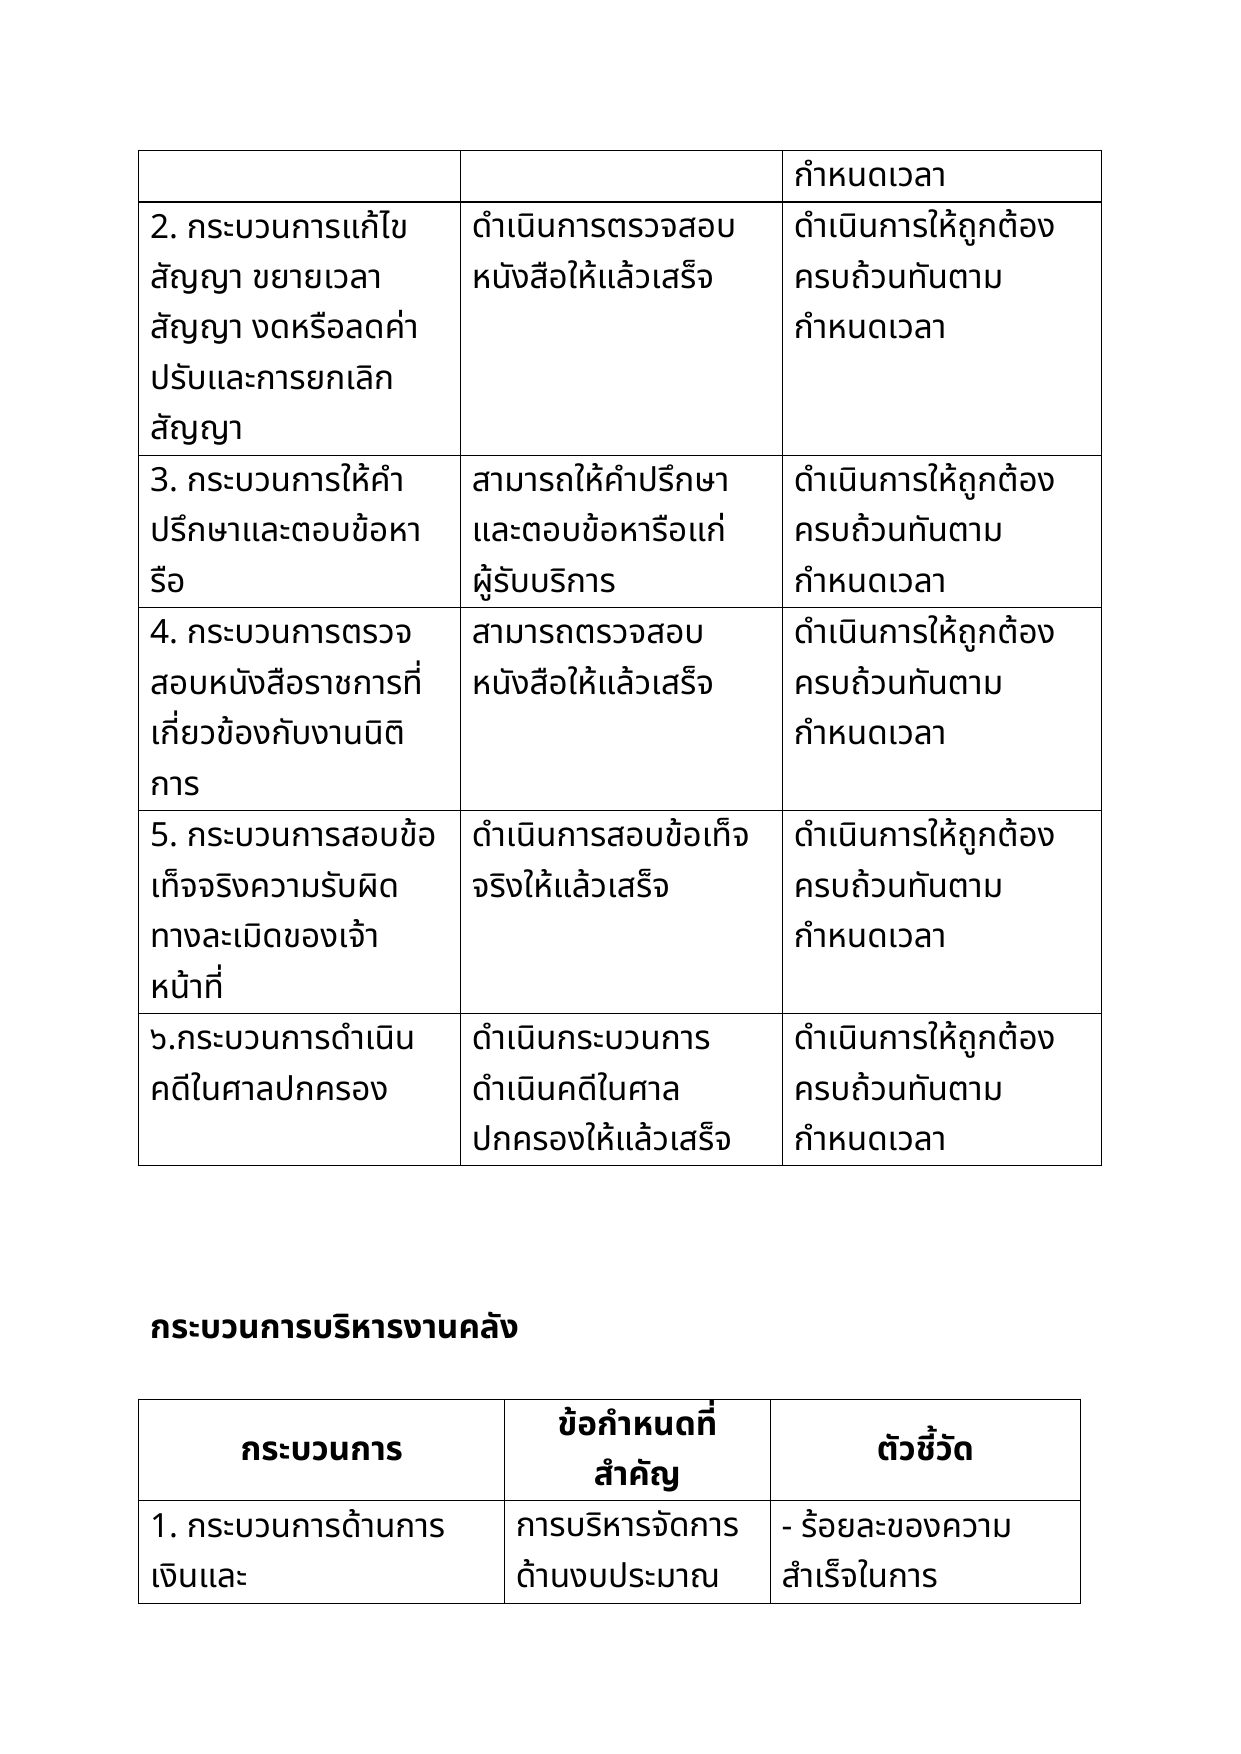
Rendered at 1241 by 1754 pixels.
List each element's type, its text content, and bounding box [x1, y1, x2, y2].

table_cell ดำเนินการให้ถูกต้องครบถ้วนทันตามกำหนดเวลา [783, 811, 1101, 1013]
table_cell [783, 151, 1101, 201]
table_cell ๖.กระบวนการดำเนินคดีในศาลปกครอง [139, 1014, 460, 1165]
table_cell สามารถตรวจสอบหนังสือให้แล้วเสร็จ [461, 608, 782, 810]
table_cell ดำเนินกระบวนการดำเนินคดีในศาลปกครองให้แล้วเสร็จ [461, 1014, 782, 1165]
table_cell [771, 1501, 1080, 1602]
table_cell 5. กระบวนการสอบข้อเท็จจริงความรับผิดทางละเมิดของเจ้าหน้าที่ [139, 811, 460, 1013]
table_header ข้อกำหนดที่สำคัญ [505, 1400, 770, 1500]
table_header กระบวนการ [139, 1400, 504, 1500]
table_cell 2. กระบวนการแก้ไขสัญญา ขยายเวลาสัญญา งดหรือลดค่าปรับและการยกเลิกสัญญา [139, 203, 460, 455]
table_header ตัวชี้วัด [771, 1400, 1080, 1500]
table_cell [139, 1501, 504, 1602]
table_cell ดำเนินการให้ถูกต้องครบถ้วนทันตามกำหนดเวลา [783, 456, 1101, 607]
table_cell ดำเนินการให้ถูกต้องครบถ้วนทันตามกำหนดเวลา [783, 608, 1101, 810]
table_cell ดำเนินการให้ถูกต้องครบถ้วนทันตามกำหนดเวลา [783, 1014, 1101, 1165]
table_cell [461, 151, 782, 201]
text กระบวนการบริหารงานคลัง [150, 1303, 1090, 1353]
table_cell 4. กระบวนการตรวจสอบหนังสือราชการที่เกี่ยวข้องกับงานนิติการ [139, 608, 460, 810]
table_cell ดำเนินการสอบข้อเท็จจริงให้แล้วเสร็จ [461, 811, 782, 1013]
table_cell สามารถให้คำปรึกษาและตอบข้อหารือแก่ผู้รับบริการ [461, 456, 782, 607]
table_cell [505, 1501, 770, 1602]
table_cell 3. กระบวนการให้คำปรึกษาและตอบข้อหารือ [139, 456, 460, 607]
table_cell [139, 151, 460, 201]
table_cell ดำเนินการตรวจสอบหนังสือให้แล้วเสร็จ [461, 203, 782, 455]
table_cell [783, 203, 1101, 455]
